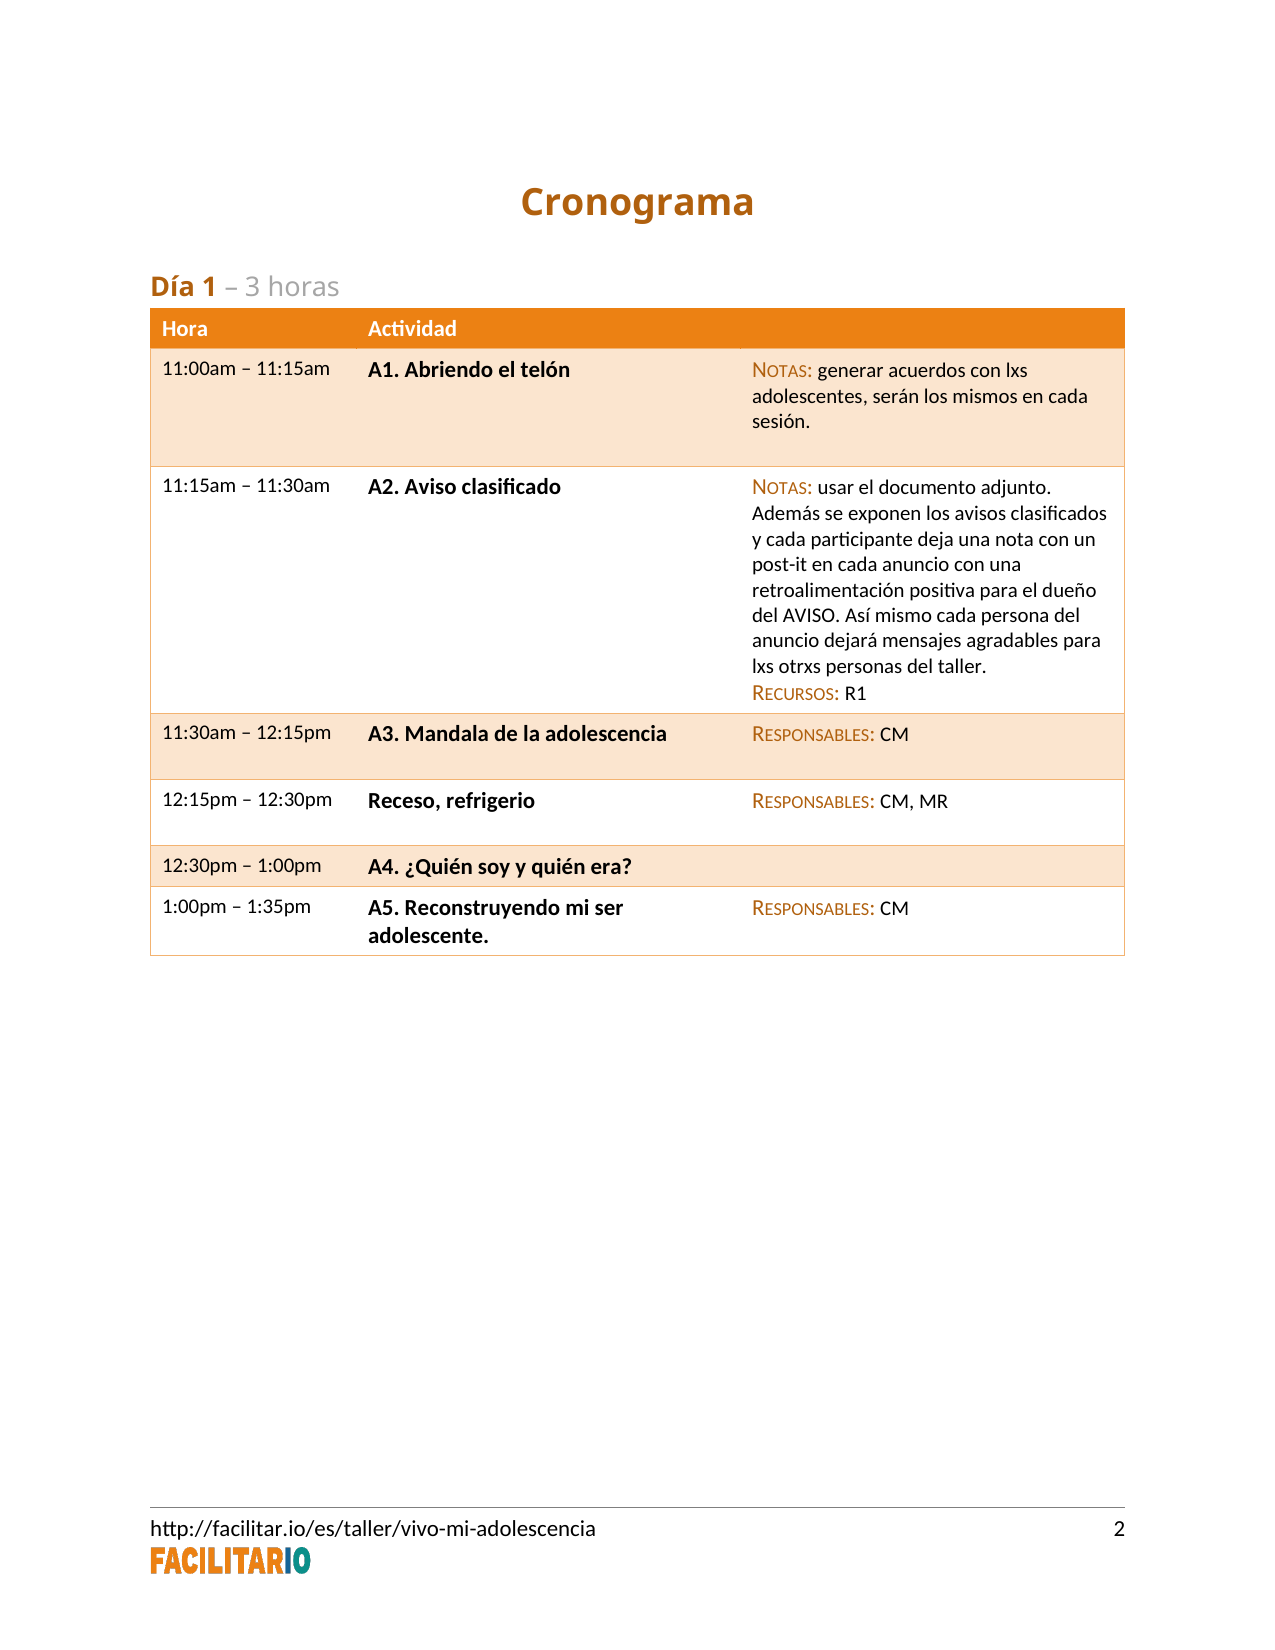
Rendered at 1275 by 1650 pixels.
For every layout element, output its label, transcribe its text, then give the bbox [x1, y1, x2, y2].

table_cell Notas: usar el documento adjunto. Además se exponen los avisos clasificados y cada participante deja una nota con un post-it en cada anuncio con una retroalimentación positiva para el dueño del AVISO. Así mismo cada persona del anuncio dejará mensajes agradables para lxs otrxs personas del taller. Recursos: R1 [741, 467, 1124, 712]
subtitle Cronograma [150, 175, 1125, 226]
table_cell A4. ¿Quién soy y quién era? [357, 846, 741, 886]
table_cell [741, 846, 1124, 886]
table_cell Responsables: CM, MR [741, 780, 1124, 845]
table_cell 11:30am – 12:15pm [151, 714, 357, 779]
table_header Actividad [357, 309, 740, 348]
table_cell Receso, refrigerio [357, 780, 741, 845]
picture [145, 1544, 315, 1576]
table_cell A2. Aviso clasificado [357, 467, 741, 712]
table_cell A5. Reconstruyendo mi ser adolescente. [357, 887, 741, 955]
table_cell A1. Abriendo el telón [357, 349, 741, 466]
table_header Hora [151, 309, 356, 348]
table_cell 1:00pm – 1:35pm [151, 887, 357, 955]
table_cell 12:15pm – 12:30pm [151, 780, 357, 845]
table_cell 11:15am – 11:30am [151, 467, 357, 712]
table_cell Responsables: CM [741, 887, 1124, 955]
table_cell Responsables: CM [741, 714, 1124, 779]
table_header [741, 309, 1124, 348]
table_cell 12:30pm – 1:00pm [151, 846, 357, 886]
table_cell Notas: generar acuerdos con lxs adolescentes, serán los mismos en cada sesión. [741, 349, 1124, 466]
subtitle Día 1 – 3 horas [150, 268, 1125, 304]
table_cell 11:00am – 11:15am [151, 349, 357, 466]
table_cell A3. Mandala de la adolescencia [357, 714, 741, 779]
